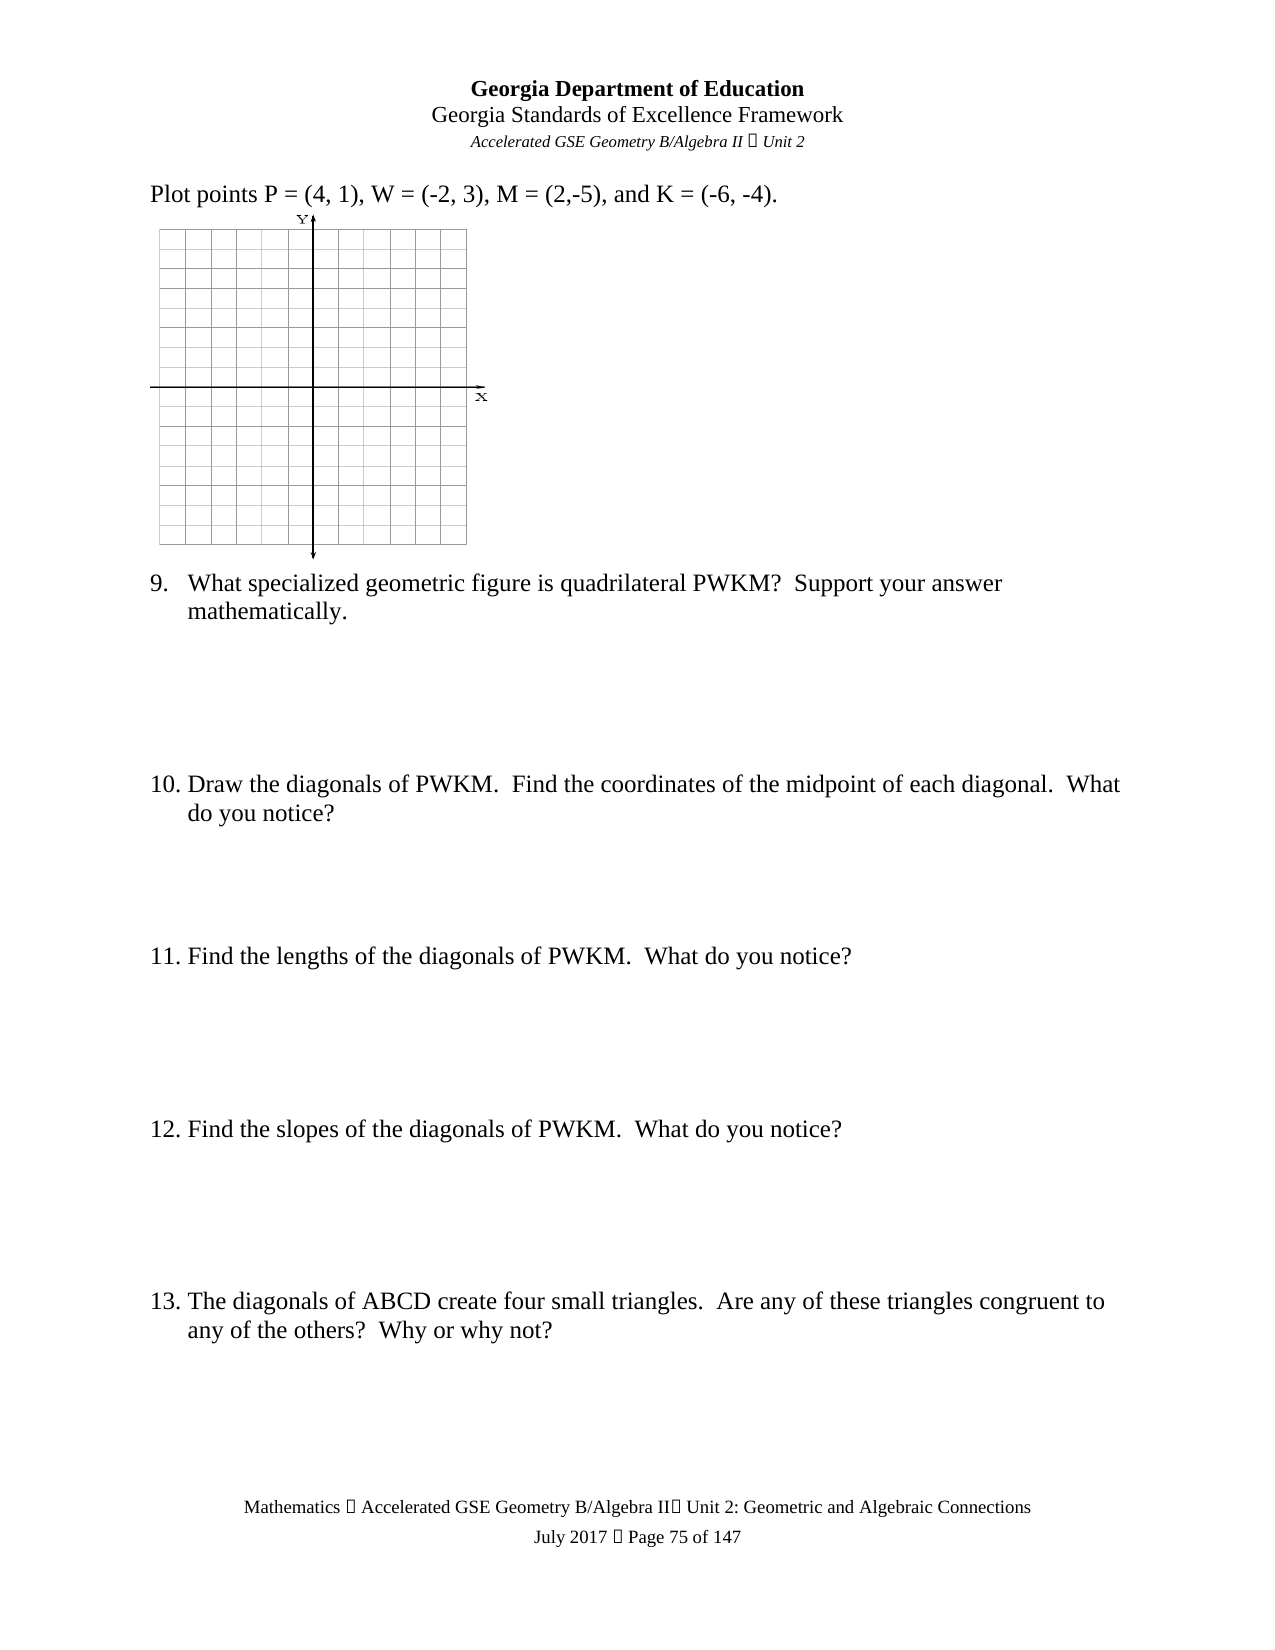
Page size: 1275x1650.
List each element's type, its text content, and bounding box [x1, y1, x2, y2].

list Find the lengths of the diagonals of PWKM. What do you notice? [150, 941, 1125, 970]
list The diagonals of ABCD create four small triangles. Are any of these triangles congruent to any of the others? Why or why not? [150, 1286, 1125, 1344]
list Find the slopes of the diagonals of PWKM. What do you notice? [150, 1114, 1125, 1143]
list What specialized geometric figure is quadrilateral PWKM? Support your answer mathematically. [150, 568, 1125, 625]
text Plot points P = (4, 1), W = (-2, 3), M = (2,-5), and K = (-6, -4). [150, 179, 1125, 208]
list Draw the diagonals of PWKM. Find the coordinates of the midpoint of each diagonal. What do you notice? [150, 769, 1125, 826]
